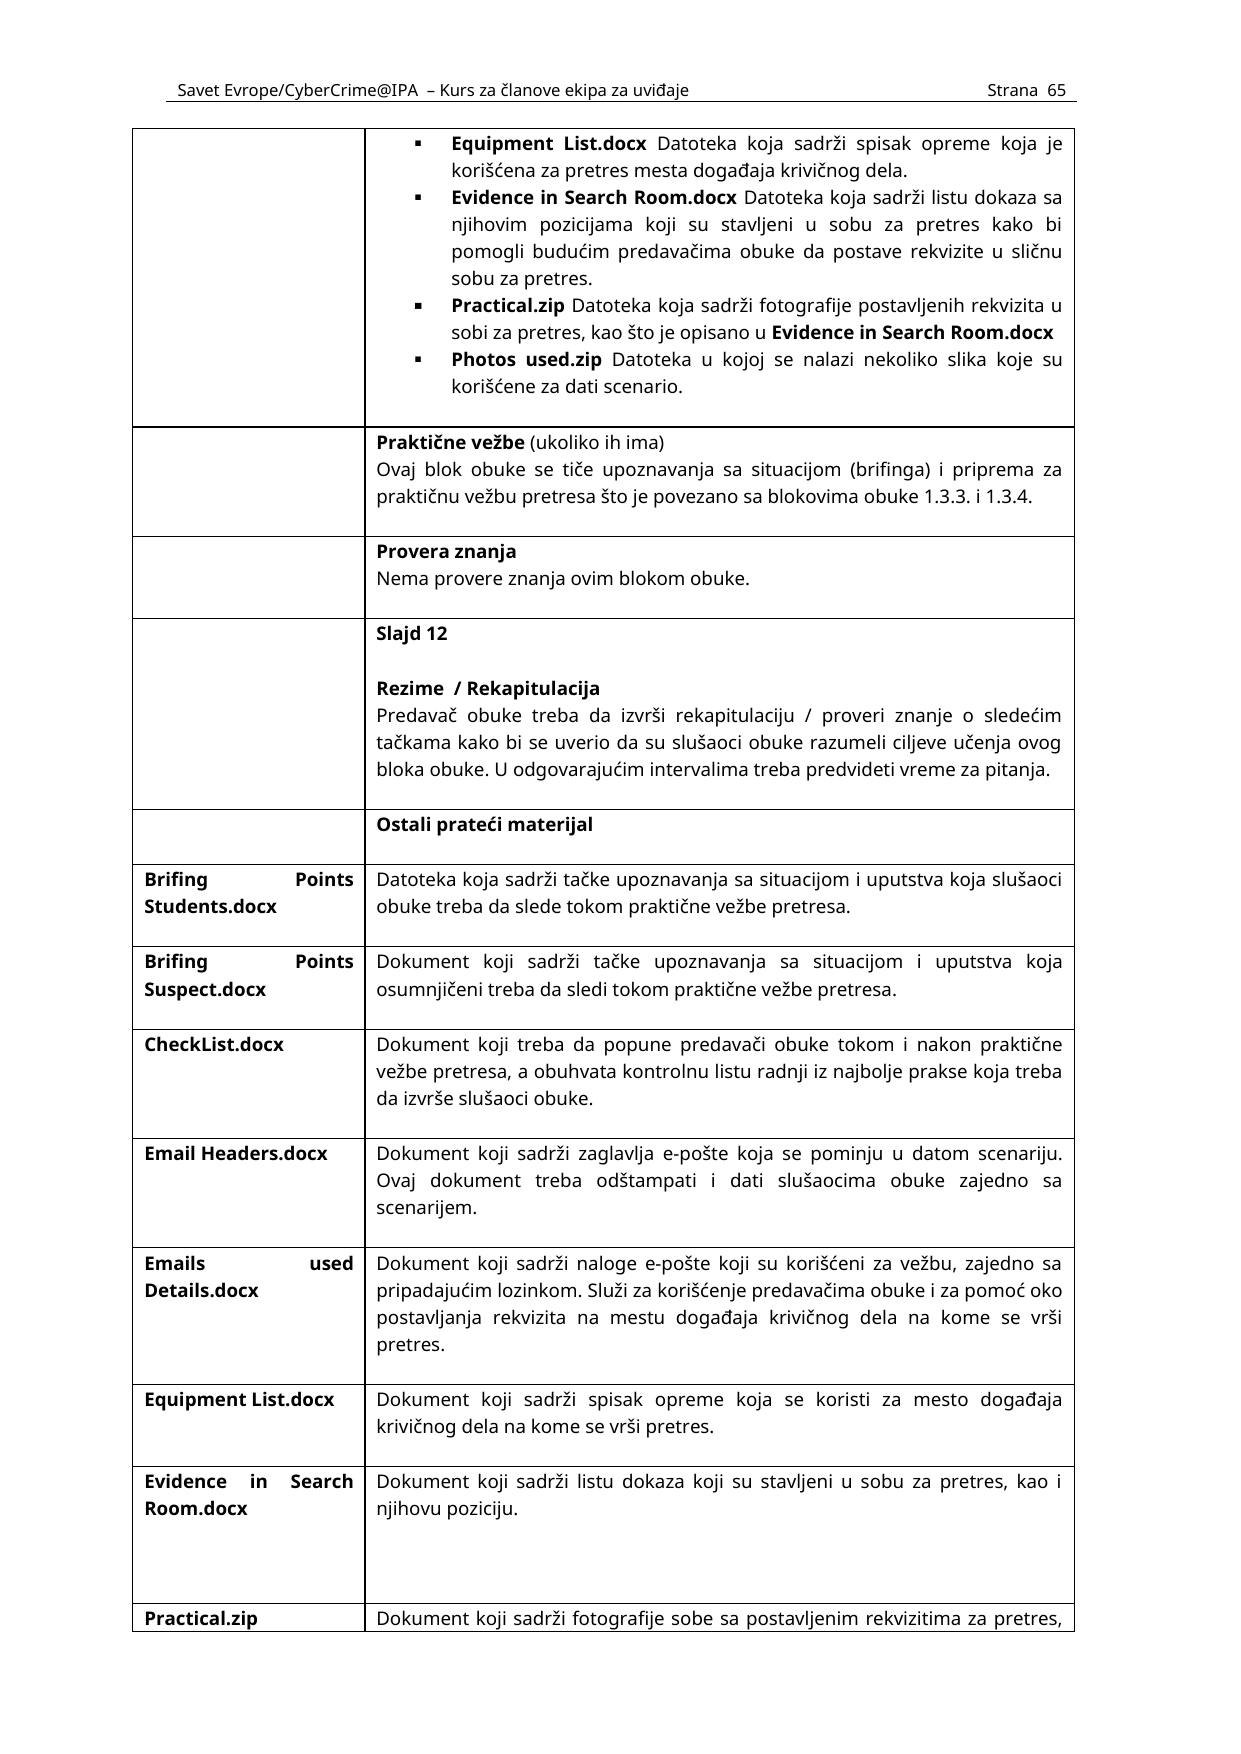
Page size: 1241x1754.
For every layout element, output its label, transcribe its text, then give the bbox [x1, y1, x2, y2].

table_cell Dokument koji sadrži listu dokaza koji su stavljeni u sobu za pretres, kao i njihovu poziciju. [366, 1467, 1074, 1602]
table_cell Slajd 12 Rezime / Rekapitulacija Predavač obuke treba da izvrši rekapitulaciju / proveri znanje o sledećim tačkama kako bi se uverio da su slušaoci obuke razumeli ciljeve učenja ovog bloka obuke. U odgovarajućim intervalima treba predvideti vreme za pitanja. [366, 619, 1074, 809]
table_cell Ostali prateći materijal [366, 810, 1074, 864]
table_cell Datoteka koja sadrži tačke upoznavanja sa situacijom i uputstva koja slušaoci obuke treba da slede tokom praktične vežbe pretresa. [366, 865, 1074, 946]
table_cell Emails used Details.docx [133, 1248, 364, 1384]
table_cell [133, 129, 364, 426]
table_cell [366, 1604, 1074, 1631]
table_cell Dokument koji sadrži tačke upoznavanja sa situacijom i uputstva koja osumnjičeni treba da sledi tokom praktične vežbe pretresa. [366, 947, 1074, 1028]
table_cell [133, 810, 364, 864]
table_cell Dokument koji sadrži naloge e-pošte koji su korišćeni za vežbu, zajedno sa pripadajućim lozinkom. Služi za korišćenje predavačima obuke i za pomoć oko postavljanja rekvizita na mestu događaja krivičnog dela na kome se vrši pretres. [366, 1248, 1074, 1384]
table_cell Dokument koji sadrži zaglavlja e-pošte koja se pominju u datom scenariju. Ovaj dokument treba odštampati i dati slušaocima obuke zajedno sa scenarijem. [366, 1139, 1074, 1247]
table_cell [366, 129, 1074, 426]
table_cell CheckList.docx [133, 1030, 364, 1138]
table_cell Brifing Points Students.docx [133, 865, 364, 946]
table_cell Equipment List.docx [133, 1385, 364, 1466]
table_cell [133, 619, 364, 809]
table_cell Dokument koji treba da popune predavači obuke tokom i nakon praktične vežbe pretresa, a obuhvata kontrolnu listu radnji iz najbolje prakse koja treba da izvrše slušaoci obuke. [366, 1030, 1074, 1138]
table_cell Evidence in Search Room.docx [133, 1467, 364, 1602]
table_cell Provera znanja Nema provere znanja ovim blokom obuke. [366, 537, 1074, 618]
table_cell Praktične vežbe (ukoliko ih ima) Ovaj blok obuke se tiče upoznavanja sa situacijom (brifinga) i priprema za praktičnu vežbu pretresa što je povezano sa blokovima obuke 1.3.3. i 1.3.4. [366, 428, 1074, 536]
table_cell [133, 428, 364, 536]
table_cell Email Headers.docx [133, 1139, 364, 1247]
table_cell Dokument koji sadrži spisak opreme koja se koristi za mesto događaja krivičnog dela na kome se vrši pretres. [366, 1385, 1074, 1466]
table_cell [133, 537, 364, 618]
table_cell Practical.zip [133, 1604, 364, 1631]
table_cell Brifing Points Suspect.docx [133, 947, 364, 1028]
